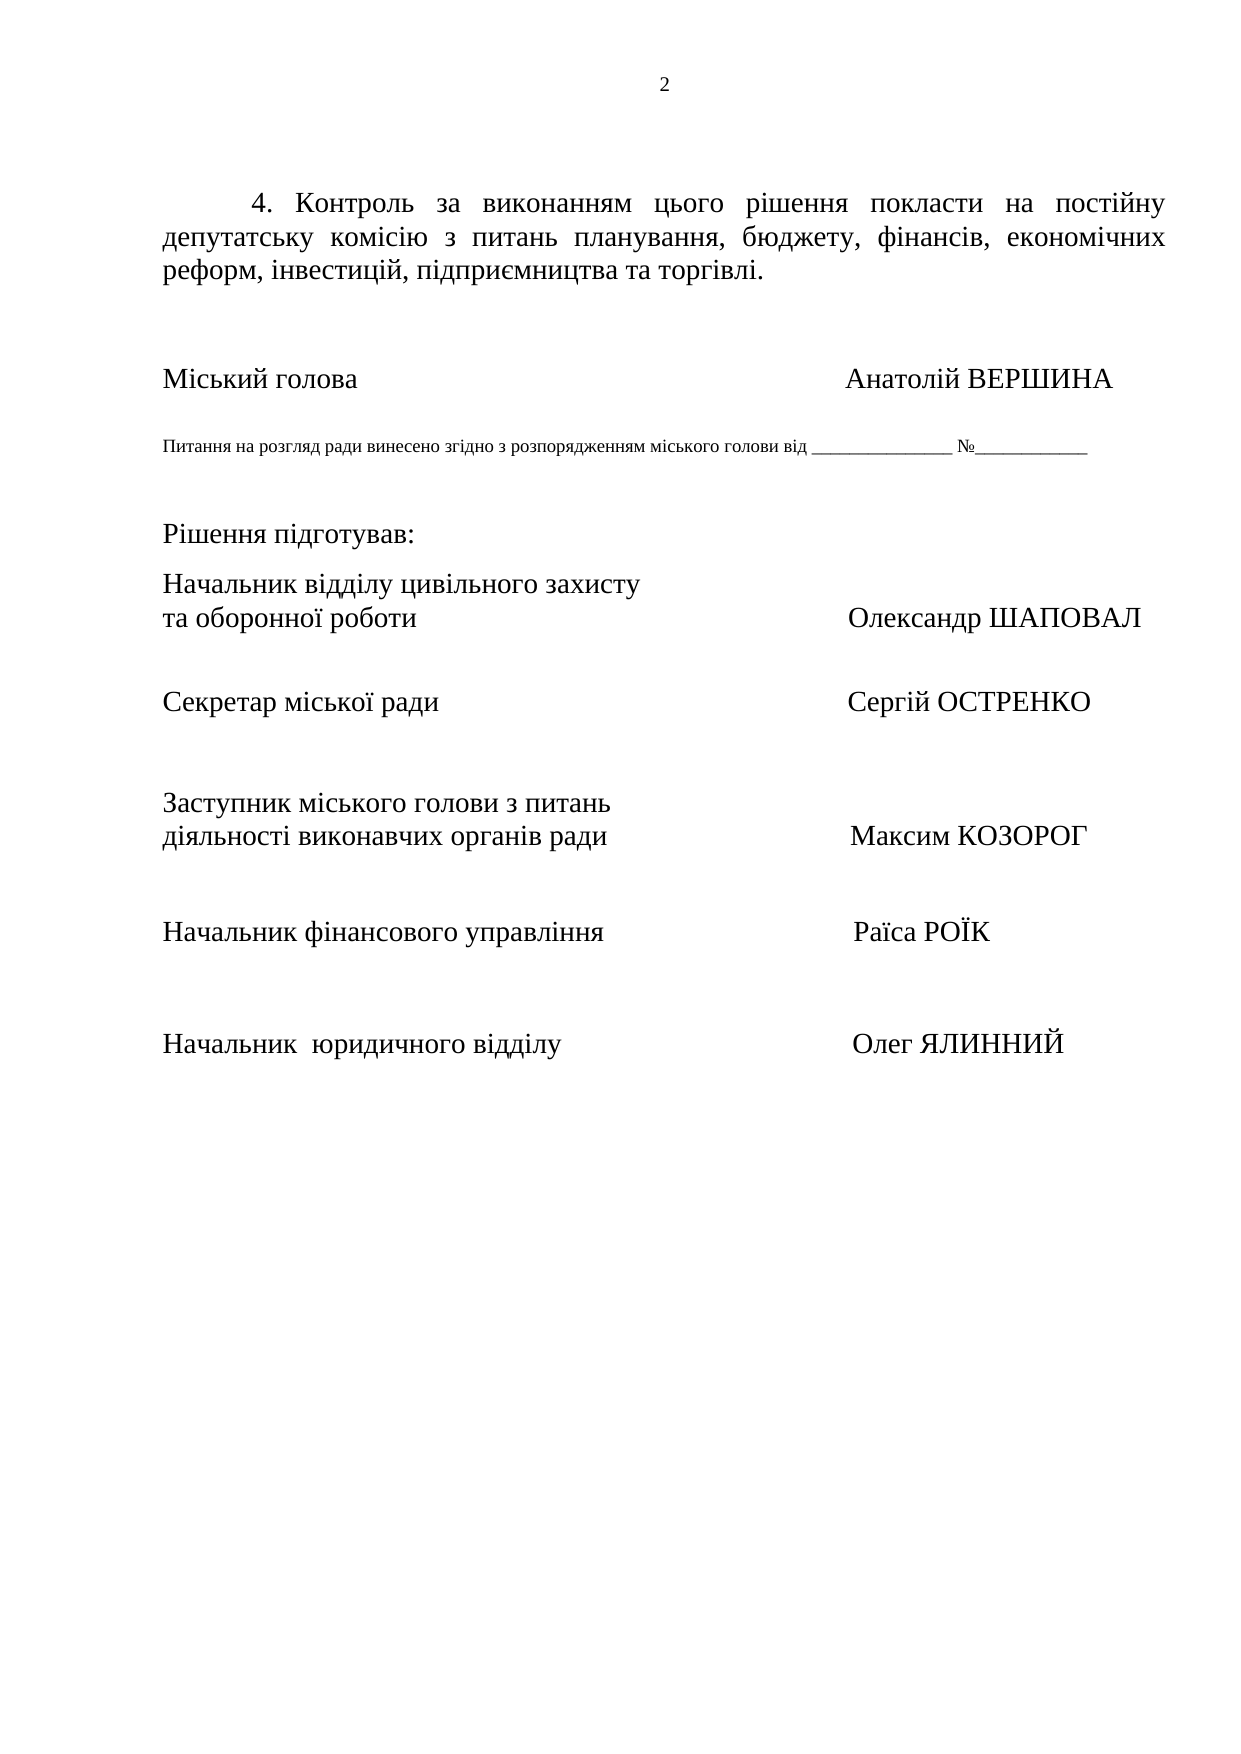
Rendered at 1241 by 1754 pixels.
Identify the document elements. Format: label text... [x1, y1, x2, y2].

text Рішення підготував: [162, 516, 1167, 550]
text Начальник юридичного відділу Олег ЯЛИННИЙ [162, 1027, 1167, 1060]
text Начальник фінансового управління Раїса РОЇК [162, 914, 1183, 948]
text Секретар міської ради Сергій ОСТРЕНКО [162, 684, 1167, 718]
text Міський голова Анатолій ВЕРШИНА [162, 361, 1167, 395]
text Заступник міського голови з питань [162, 785, 1196, 818]
text Питання на розгляд ради винесено згідно з розпорядженням міського голови від _______________ №____________ [162, 435, 1167, 457]
text 4. Контроль за виконанням цього рішення покласти на постійну депутатську комісію з питань планування, бюджету, фінансів, економічних реформ, інвестицій, підприємництва та торгівлі. [162, 185, 1167, 286]
text та оборонної роботи Олександр ШАПОВАЛ [162, 600, 1167, 634]
text діяльності виконавчих органів ради Максим КОЗОРОГ [162, 818, 1196, 852]
text Начальник відділу цивільного захисту [162, 567, 1167, 600]
